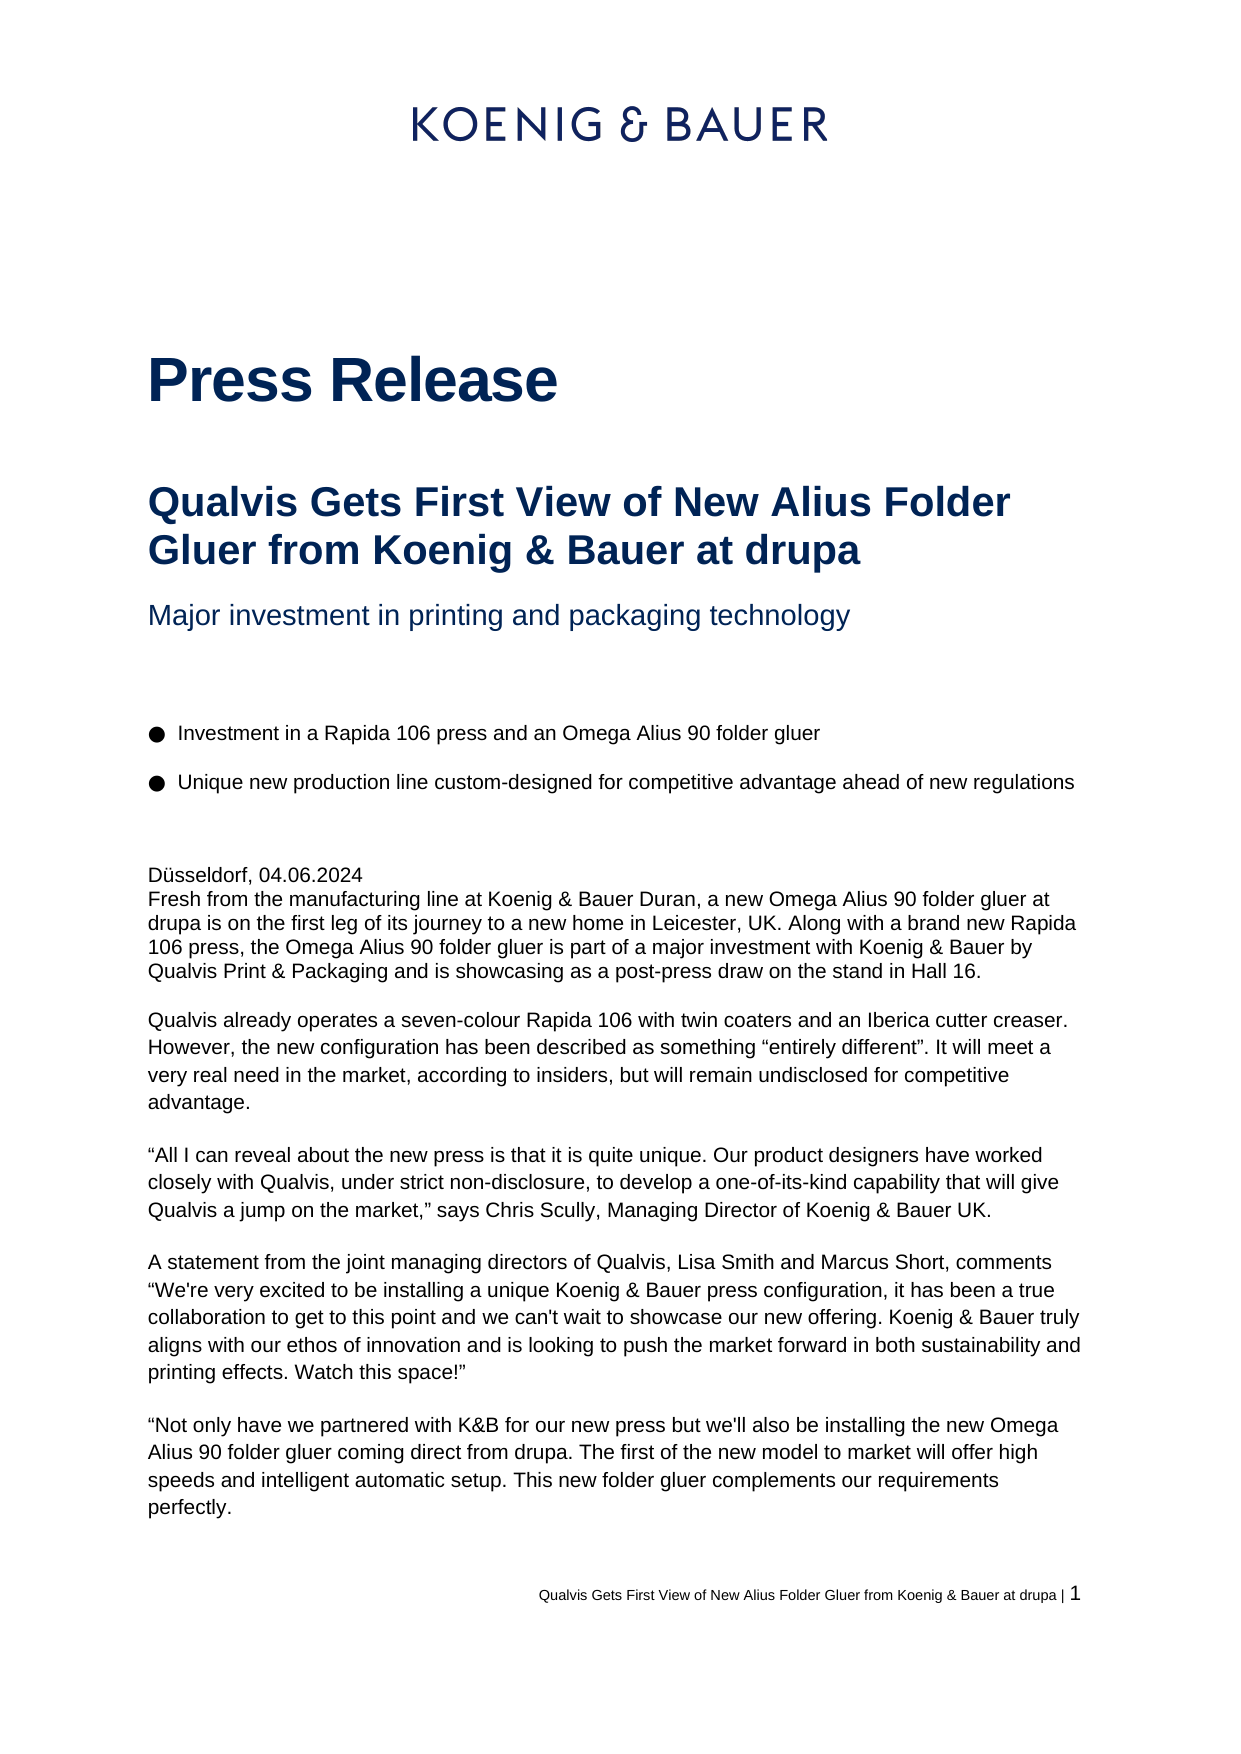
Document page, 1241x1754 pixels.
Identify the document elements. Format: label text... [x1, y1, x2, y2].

text A statement from the joint managing directors of Qualvis, Lisa Smith and Marcus Short, comments “We're very excited to be installing a unique Koenig & Bauer press configuration, it has been a true collaboration to get to this point and we can't wait to showcase our new offering. Koenig & Bauer truly aligns with our ethos of innovation and is looking to push the market forward in both sustainability and printing effects. Watch this space!” [148, 1250, 1092, 1384]
text “All I can reveal about the new press is that it is quite unique. Our product designers have worked closely with Qualvis, under strict non-disclosure, to develop a one-of-its-kind capability that will give Qualvis a jump on the market,” says Chris Scully, Managing Director of Koenig & Bauer UK. [148, 1142, 1092, 1221]
text Düsseldorf, 04.06.2024 Fresh from the manufacturing line at Koenig & Bauer Duran, a new Omega Alius 90 folder gluer at drupa is on the first leg of its journey to a new home in Leicester, UK. Along with a brand new Rapida 106 press, the Omega Alius 90 folder gluer is part of a major investment with Koenig & Bauer by Qualvis Print & Packaging and is showcasing as a post-press draw on the stand in Hall 16. [148, 863, 1092, 982]
subtitle Major investment in printing and packaging technology [148, 598, 1092, 632]
text Qualvis already operates a seven-colour Rapida 106 with twin coaters and an Iberica cutter creaser. However, the new configuration has been described as something “entirely different”. It will meet a very real need in the market, according to insiders, but will remain undisclosed for competitive advantage. [148, 1007, 1092, 1114]
title Press Release [148, 343, 1092, 415]
text “Not only have we partnered with K&B for our new press but we'll also be installing the new Omega Alius 90 folder gluer coming direct from drupa. The first of the new model to market will offer high speeds and intelligent automatic setup. This new folder gluer complements our requirements perfectly. [148, 1412, 1092, 1519]
list Unique new production line custom-designed for competitive advantage ahead of new regulations [148, 758, 1092, 801]
picture [413, 106, 828, 142]
subtitle Qualvis Gets First View of New Alius Folder Gluer from Koenig & Bauer at drupa [148, 477, 1092, 573]
list Investment in a Rapida 106 press and an Omega Alius 90 folder gluer [148, 709, 1092, 752]
